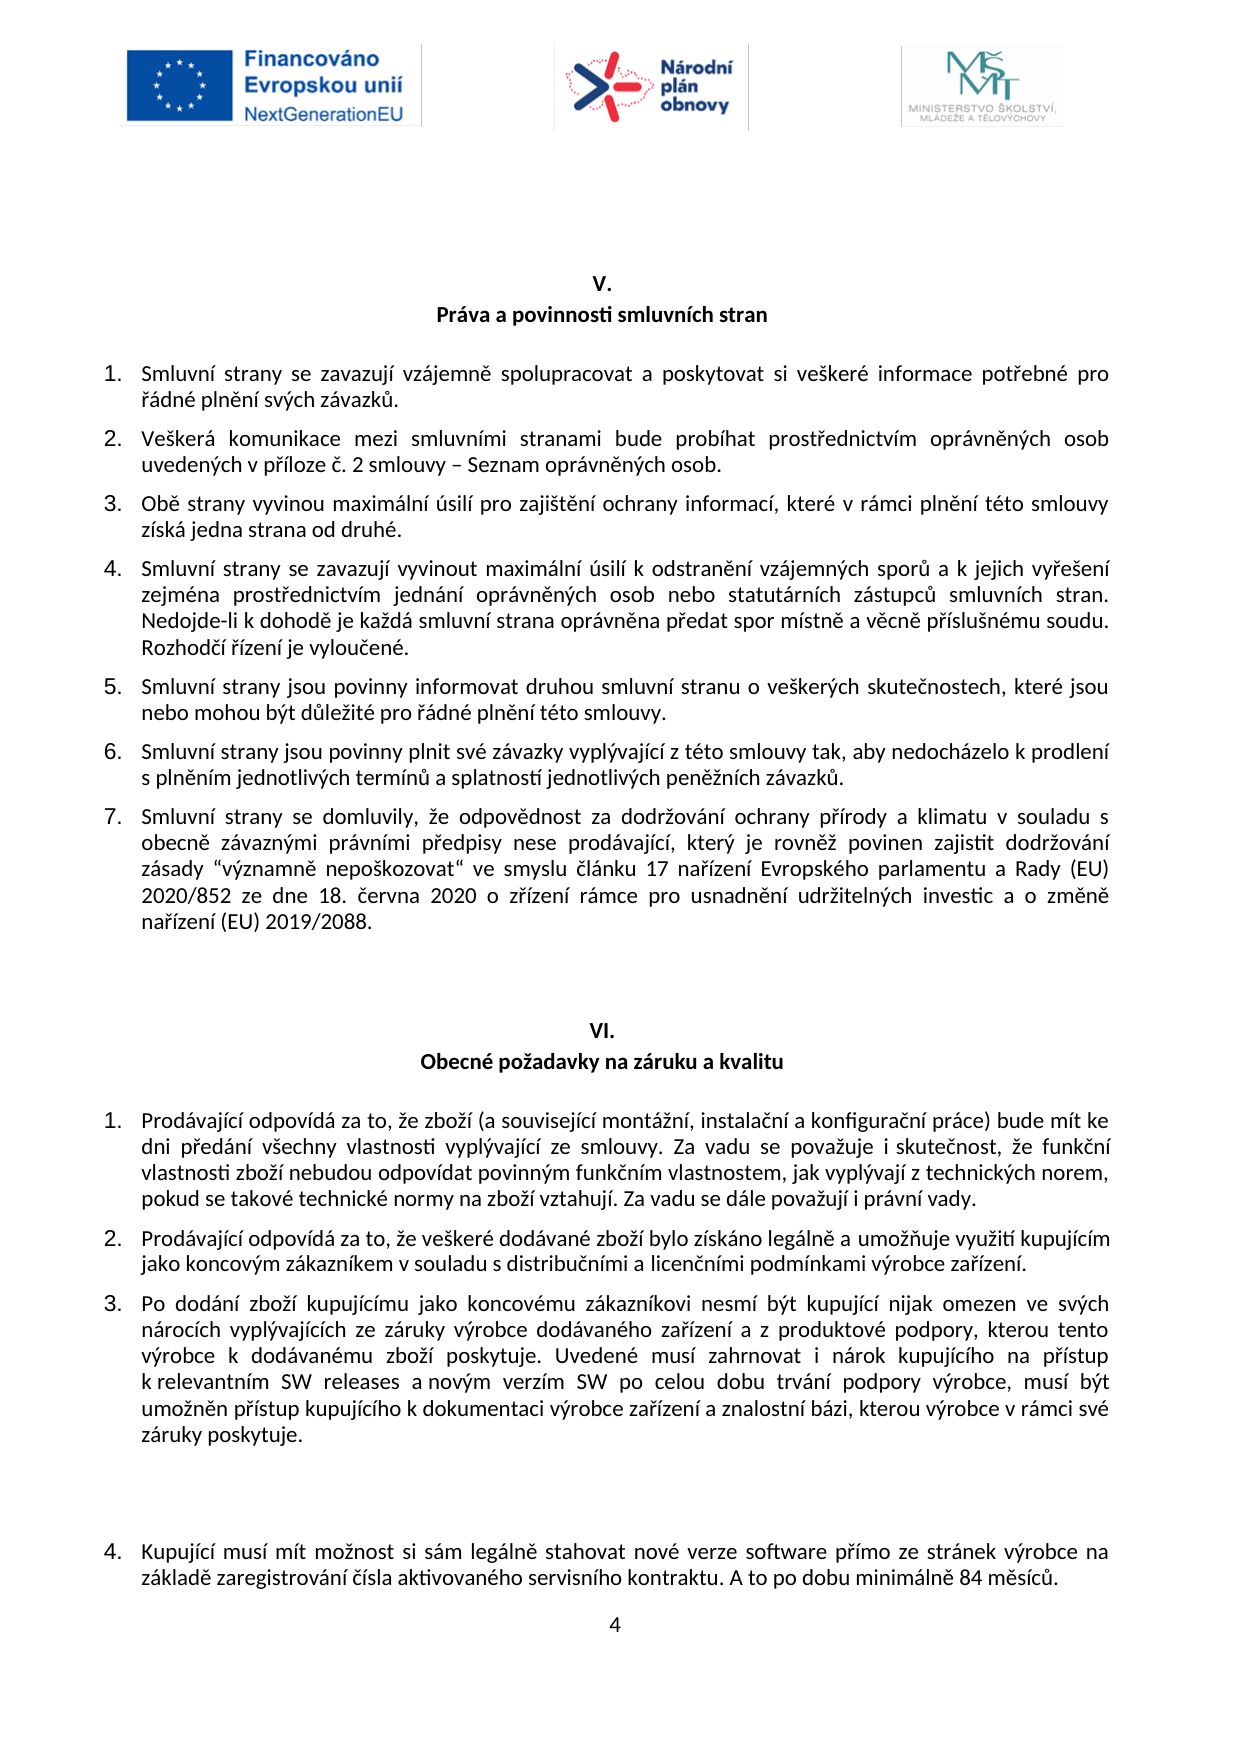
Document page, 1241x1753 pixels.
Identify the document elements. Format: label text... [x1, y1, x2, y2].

list Veškerá komunikace mezi smluvními stranami bude probíhat prostřednictvím oprávněných osob uvedených v příloze č. 2 smlouvy – Seznam oprávněných osob. [103, 425, 1111, 478]
text Práva a povinnosti smluvních stran [89, 300, 1116, 328]
list Prodávající odpovídá za to, že veškeré dodávané zboží bylo získáno legálně a umožňuje využití kupujícím jako koncovým zákazníkem v souladu s distribučními a licenčními podmínkami výrobce zařízení. [103, 1225, 1111, 1278]
list Smluvní strany se zavazují vyvinout maximální úsilí k odstranění vzájemných sporů a k jejich vyřešení zejména prostřednictvím jednání oprávněných osob nebo statutárních zástupců smluvních stran. Nedojde-li k dohodě je každá smluvní strana oprávněna předat spor místně a věcně příslušnému soudu. Rozhodčí řízení je vyloučené. [103, 555, 1111, 661]
list Kupující musí mít možnost si sám legálně stahovat nové verze software přímo ze stránek výrobce na základě zaregistrování čísla aktivovaného servisního kontraktu. A to po dobu minimálně 84 měsíců. [103, 1538, 1111, 1591]
list Obě strany vyvinou maximální úsilí pro zajištění ochrany informací, které v rámci plnění této smlouvy získá jedna strana od druhé. [103, 490, 1111, 543]
picture [117, 44, 1064, 131]
list Po dodání zboží kupujícímu jako koncovému zákazníkovi nesmí být kupující nijak omezen ve svých nárocích vyplývajících ze záruky výrobce dodávaného zařízení a z produktové podpory, kterou tento výrobce k dodávanému zboží poskytuje. Uvedené musí zahrnovat i nárok kupujícího na přístup k relevantním SW releases a novým verzím SW po celou dobu trvání podpory výrobce, musí být umožněn přístup kupujícího k dokumentaci výrobce zařízení a znalostní bázi, kterou výrobce v rámci své záruky poskytuje. [103, 1290, 1111, 1448]
list Smluvní strany jsou povinny informovat druhou smluvní stranu o veškerých skutečnostech, které jsou nebo mohou být důležité pro řádné plnění této smlouvy. [103, 673, 1111, 726]
list Smluvní strany se zavazují vzájemně spolupracovat a poskytovat si veškeré informace potřebné pro řádné plnění svých závazků. [103, 360, 1111, 413]
list Prodávající odpovídá za to, že zboží (a související montážní, instalační a konfigurační práce) bude mít ke dni předání všechny vlastnosti vyplývající ze smlouvy. Za vadu se považuje i skutečnost, že funkční vlastnosti zboží nebudou odpovídat povinným funkčním vlastnostem, jak vyplývají z technických norem, pokud se takové technické normy na zboží vztahují. Za vadu se dále považují i právní vady. [103, 1107, 1111, 1212]
list Smluvní strany se domluvily, že odpovědnost za dodržování ochrany přírody a klimatu v souladu s obecně závaznými právními předpisy nese prodávající, který je rovněž povinen zajistit dodržování zásady “významně nepoškozovat“ ve smyslu článku 17 nařízení Evropského parlamentu a Rady (EU) 2020/852 ze dne 18. června 2020 o zřízení rámce pro usnadnění udržitelných investic a o změně nařízení (EU) 2019/2088. [103, 803, 1111, 935]
text VI. [89, 1017, 1116, 1044]
text V. [89, 269, 1116, 297]
list Smluvní strany jsou povinny plnit své závazky vyplývající z této smlouvy tak, aby nedocházelo k prodlení s plněním jednotlivých termínů a splatností jednotlivých peněžních závazků. [103, 738, 1111, 791]
text Obecné požadavky na záruku a kvalitu [89, 1047, 1116, 1075]
